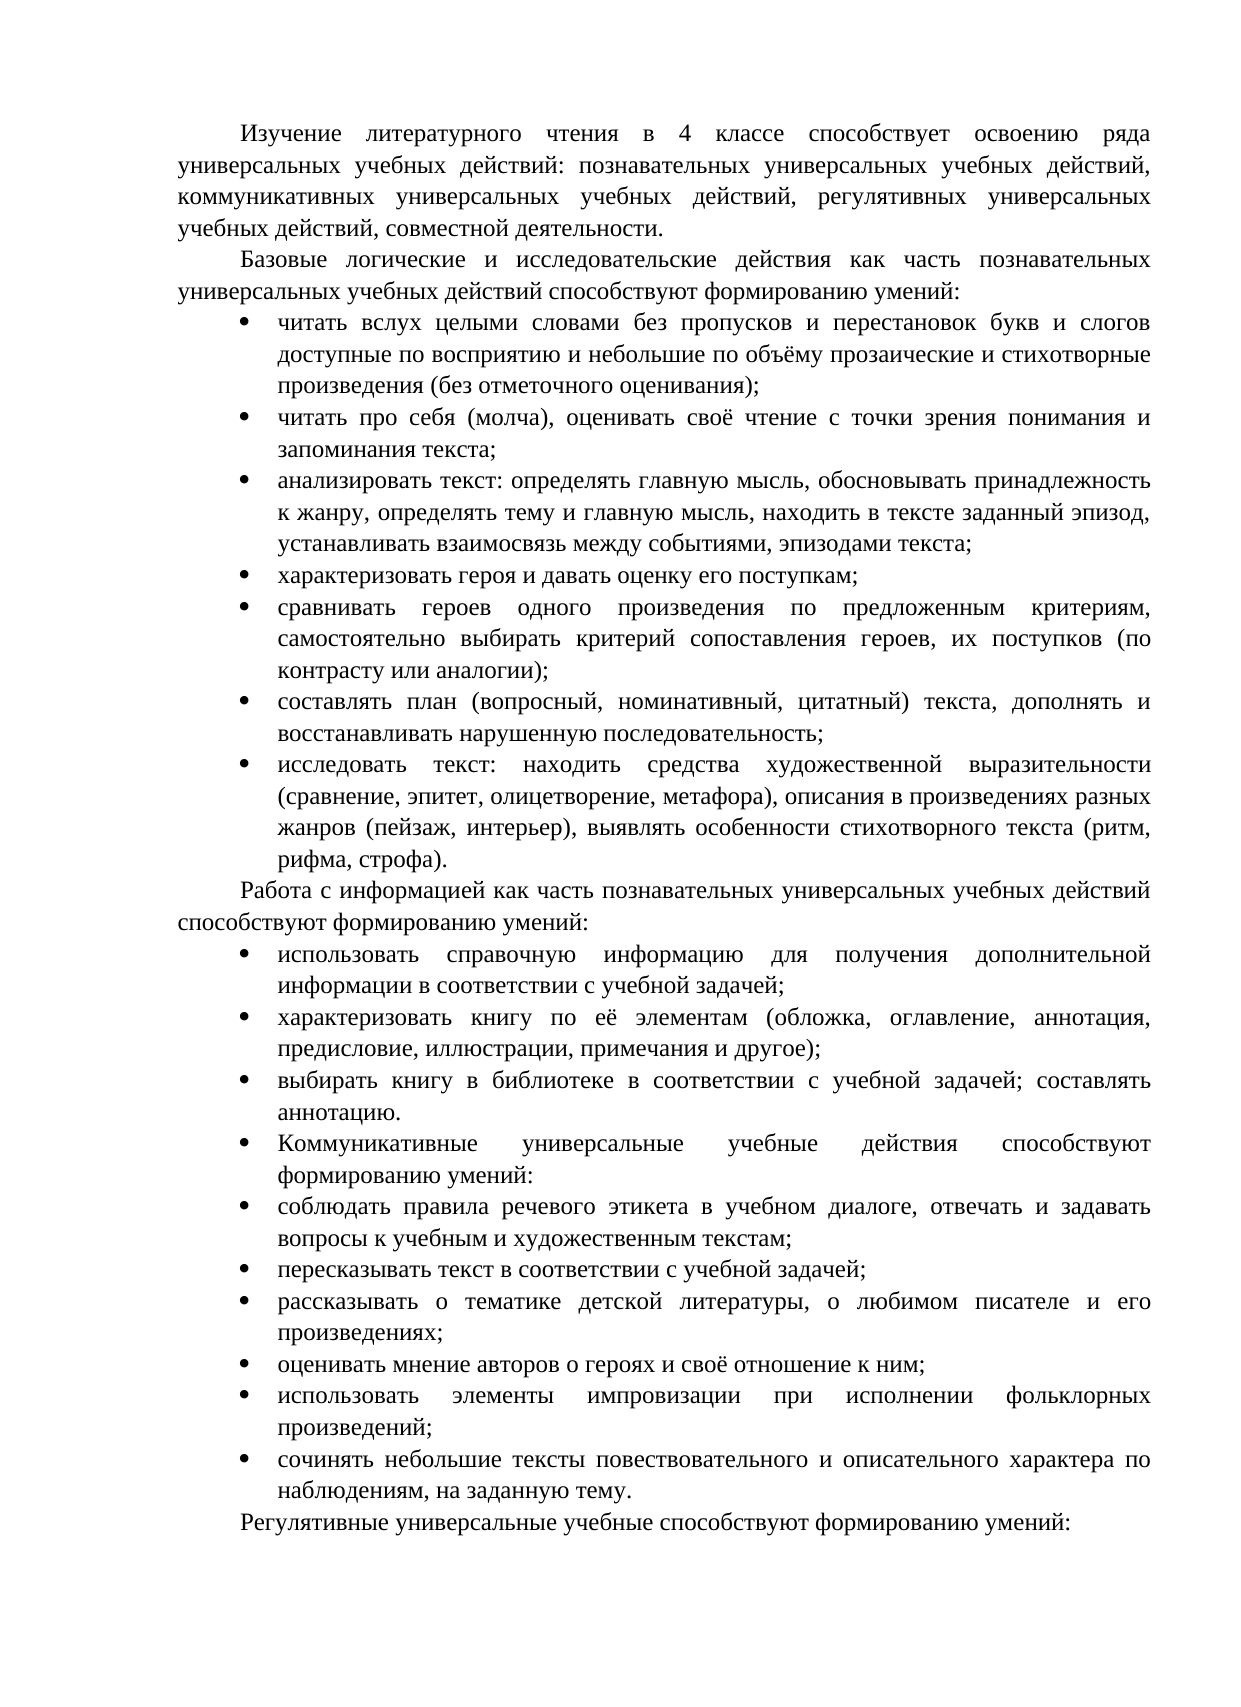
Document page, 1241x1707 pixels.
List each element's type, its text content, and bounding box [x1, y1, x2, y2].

list использовать справочную информацию для получения дополнительной информации в соответствии с учебной задачей; [240, 939, 1152, 999]
list выбирать книгу в библиотеке в соответствии с учебной задачей; составлять аннотацию. [240, 1065, 1152, 1125]
list рассказывать о тематике детской литературы, о любимом писателе и его произведениях; [240, 1286, 1152, 1346]
list соблюдать правила речевого этикета в учебном диалоге, отвечать и задавать вопросы к учебным и художественным текстам; [240, 1191, 1152, 1252]
list оценивать мнение авторов о героях и своё отношение к ним; [240, 1349, 1152, 1378]
text Работа с информацией как часть познавательных универсальных учебных действий способствуют формированию умений: [177, 876, 1152, 936]
text Базовые логические и исследовательские действия как часть познавательных универсальных учебных действий способствуют формированию умений: [177, 244, 1152, 305]
list Коммуникативные универсальные учебные действия способствуют формированию умений: [240, 1128, 1152, 1188]
list читать про себя (молча), оценивать своё чтение с точки зрения понимания и запоминания текста; [240, 402, 1152, 462]
list сочинять небольшие тексты повествовательного и описательного характера по наблюдениям, на заданную тему. [240, 1444, 1152, 1504]
list пересказывать текст в соответствии с учебной задачей; [240, 1254, 1152, 1283]
list анализировать текст: определять главную мысль, обосновывать принадлежность к жанру, определять тему и главную мысль, находить в тексте заданный эпизод, устанавливать взаимосвязь между событиями, эпизодами текста; [240, 465, 1152, 557]
list исследовать текст: находить средства художественной выразительности (сравнение, эпитет, олицетворение, метафора), описания в произведениях разных жанров (пейзаж, интерьер), выявлять особенности стихотворного текста (ритм, рифма, строфа). [240, 749, 1152, 873]
list составлять план (вопросный, номинативный, цитатный) текста, дополнять и восстанавливать нарушенную последовательность; [240, 686, 1152, 747]
list использовать элементы импровизации при исполнении фольклорных произведений; [240, 1381, 1152, 1441]
list сравнивать героев одного произведения по предложенным критериям, самостоятельно выбирать критерий сопоставления героев, их поступков (по контрасту или аналогии); [240, 592, 1152, 683]
text Изучение литературного чтения в 4 классе способствует освоению ряда универсальных учебных действий: познавательных универсальных учебных действий, коммуникативных универсальных учебных действий, регулятивных универсальных учебных действий, совместной деятельности. [177, 118, 1152, 242]
text Регулятивные универсальные учебные способствуют формированию умений: [177, 1507, 1152, 1536]
list читать вслух целыми словами без пропусков и перестановок букв и слогов доступные по восприятию и небольшие по объёму прозаические и стихотворные произведения (без отметочного оценивания); [240, 307, 1152, 399]
list характеризовать героя и давать оценку его поступкам; [240, 560, 1152, 589]
list характеризовать книгу по её элементам (обложка, оглавление, аннотация, предисловие, иллюстрации, примечания и другое); [240, 1002, 1152, 1062]
